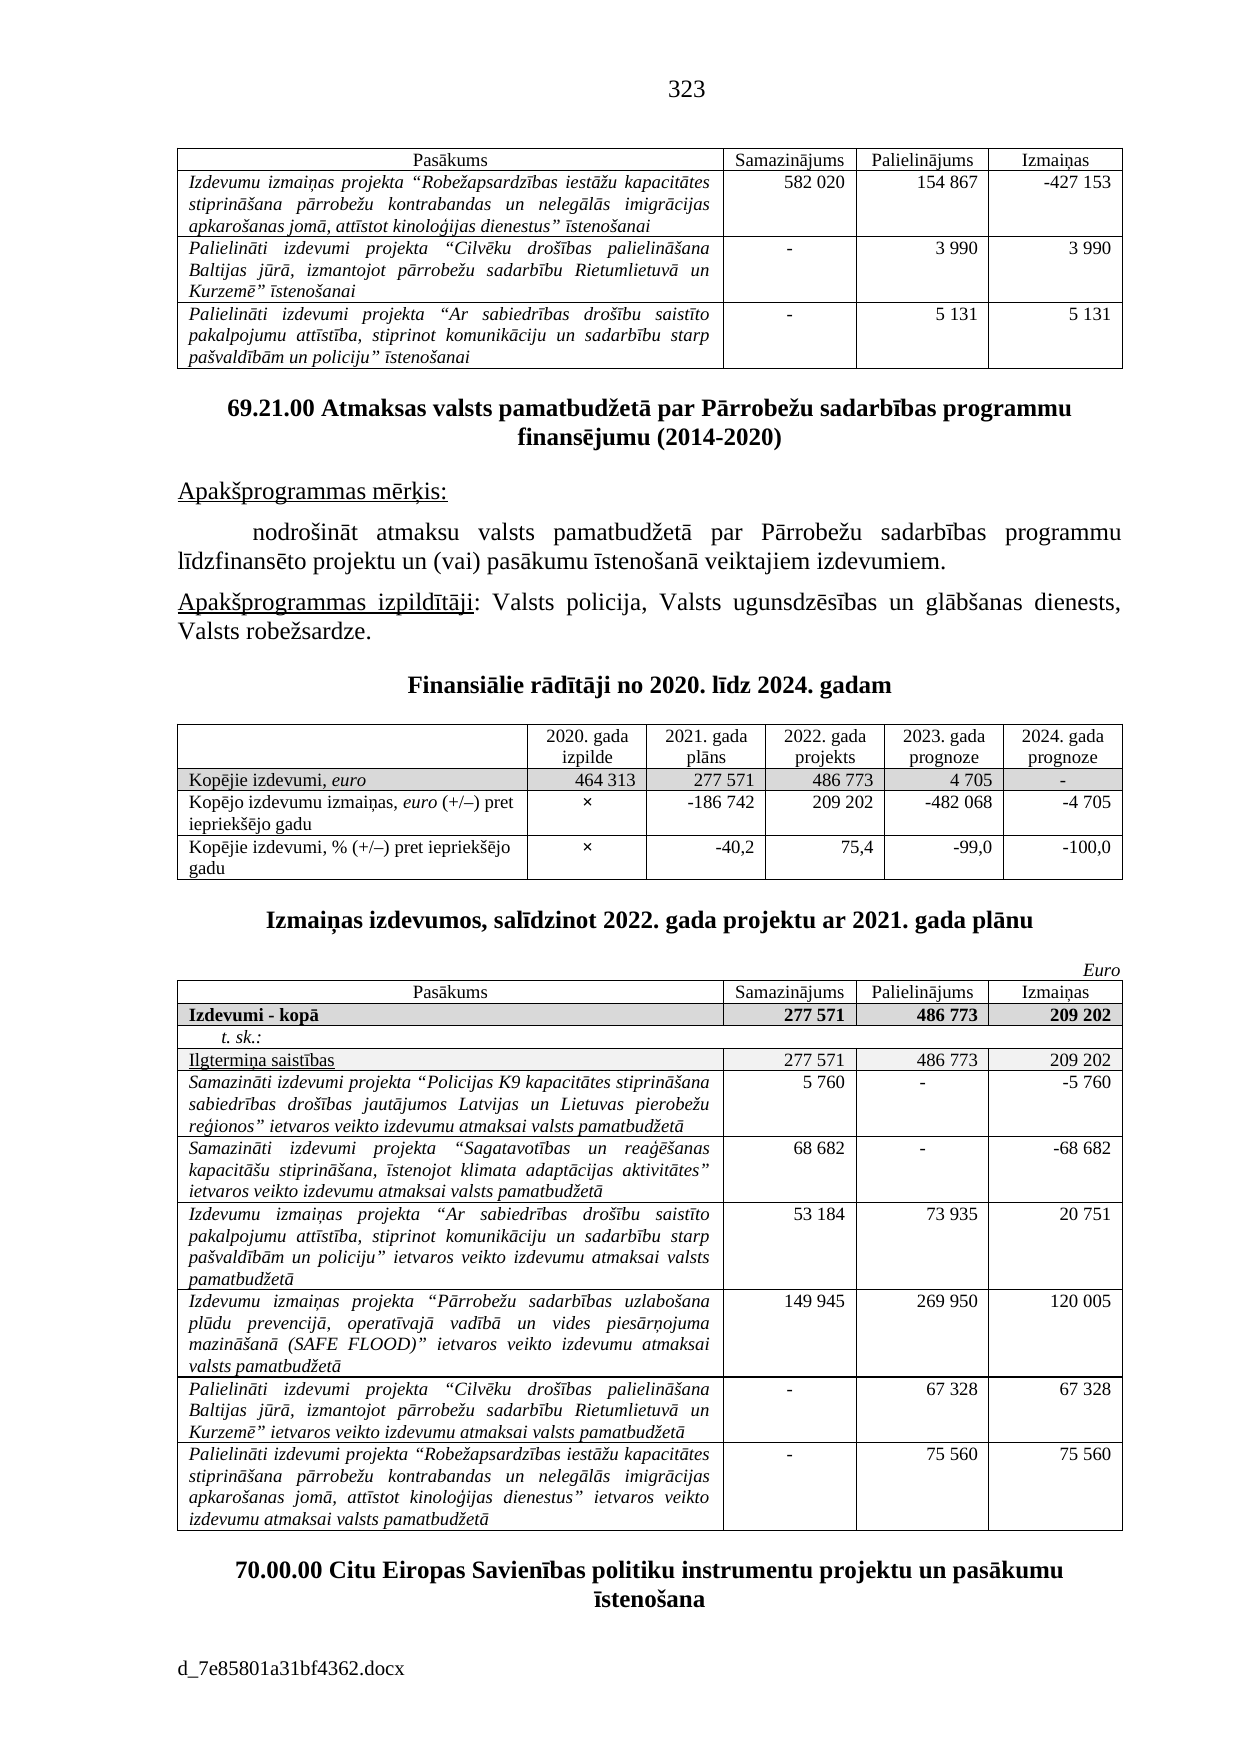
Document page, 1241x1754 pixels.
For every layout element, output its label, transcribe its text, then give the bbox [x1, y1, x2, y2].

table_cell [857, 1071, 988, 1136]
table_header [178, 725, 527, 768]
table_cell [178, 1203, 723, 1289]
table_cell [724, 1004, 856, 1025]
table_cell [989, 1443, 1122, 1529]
text Izmaiņas izdevumos, salīdzinot 2022. gada projektu ar 2021. gada plānu [177, 905, 1122, 933]
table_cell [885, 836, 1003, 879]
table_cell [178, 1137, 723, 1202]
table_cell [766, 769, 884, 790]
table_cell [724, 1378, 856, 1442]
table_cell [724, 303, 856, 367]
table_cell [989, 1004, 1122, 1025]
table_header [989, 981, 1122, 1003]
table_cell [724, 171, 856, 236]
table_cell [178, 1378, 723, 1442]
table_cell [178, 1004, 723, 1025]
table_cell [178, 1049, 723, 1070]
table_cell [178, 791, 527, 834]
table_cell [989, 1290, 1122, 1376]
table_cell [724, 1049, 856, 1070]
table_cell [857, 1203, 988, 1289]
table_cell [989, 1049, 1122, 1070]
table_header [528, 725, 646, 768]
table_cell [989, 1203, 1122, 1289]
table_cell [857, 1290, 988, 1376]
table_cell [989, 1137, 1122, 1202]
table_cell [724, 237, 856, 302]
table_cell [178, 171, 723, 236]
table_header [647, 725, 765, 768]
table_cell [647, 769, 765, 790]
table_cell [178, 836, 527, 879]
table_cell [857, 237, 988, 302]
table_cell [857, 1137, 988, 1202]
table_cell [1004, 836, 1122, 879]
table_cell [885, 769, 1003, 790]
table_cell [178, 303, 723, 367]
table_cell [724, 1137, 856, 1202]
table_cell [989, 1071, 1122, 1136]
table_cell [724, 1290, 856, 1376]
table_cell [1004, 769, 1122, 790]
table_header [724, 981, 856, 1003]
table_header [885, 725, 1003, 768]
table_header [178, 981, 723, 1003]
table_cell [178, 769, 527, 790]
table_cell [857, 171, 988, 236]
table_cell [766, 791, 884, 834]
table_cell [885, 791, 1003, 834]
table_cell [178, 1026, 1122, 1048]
text nodrošināt atmaksu valsts pamatbudžetā par Pārrobežu sadarbības programmu līdzfinansēto projektu un (vai) pasākumu īstenošanā veiktajiem izdevumiem. [177, 517, 1122, 575]
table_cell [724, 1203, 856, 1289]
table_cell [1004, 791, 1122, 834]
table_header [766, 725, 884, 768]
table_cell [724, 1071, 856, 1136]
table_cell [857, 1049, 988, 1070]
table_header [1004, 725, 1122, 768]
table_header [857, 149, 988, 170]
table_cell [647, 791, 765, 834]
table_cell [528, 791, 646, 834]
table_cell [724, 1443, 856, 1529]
text 69.21.00 Atmaksas valsts pamatbudžetā par Pārrobežu sadarbības programmu finansējumu (2014-2020) [177, 393, 1122, 451]
text Finansiālie rādītāji no 2020. līdz 2024. gadam [177, 670, 1122, 698]
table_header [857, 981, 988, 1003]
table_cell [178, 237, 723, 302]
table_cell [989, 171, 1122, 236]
text Apakšprogrammas izpildītāji: Valsts policija, Valsts ugunsdzēsības un glābšanas dienests, Valsts robežsardze. [177, 587, 1122, 645]
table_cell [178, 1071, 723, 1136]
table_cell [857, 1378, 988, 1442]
text 70.00.00 Citu Eiropas Savienības politiku instrumentu projektu un pasākumu īstenošana [177, 1556, 1122, 1613]
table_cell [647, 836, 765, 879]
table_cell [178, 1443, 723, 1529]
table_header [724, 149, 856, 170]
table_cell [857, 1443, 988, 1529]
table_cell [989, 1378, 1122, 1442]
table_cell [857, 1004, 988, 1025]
text Apakšprogrammas mērķis: [177, 476, 1122, 505]
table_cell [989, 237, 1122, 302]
text Euro [1002, 958, 1122, 980]
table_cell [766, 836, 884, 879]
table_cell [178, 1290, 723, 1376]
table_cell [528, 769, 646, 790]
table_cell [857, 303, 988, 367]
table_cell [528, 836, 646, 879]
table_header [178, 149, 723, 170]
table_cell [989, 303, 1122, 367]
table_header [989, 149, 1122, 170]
